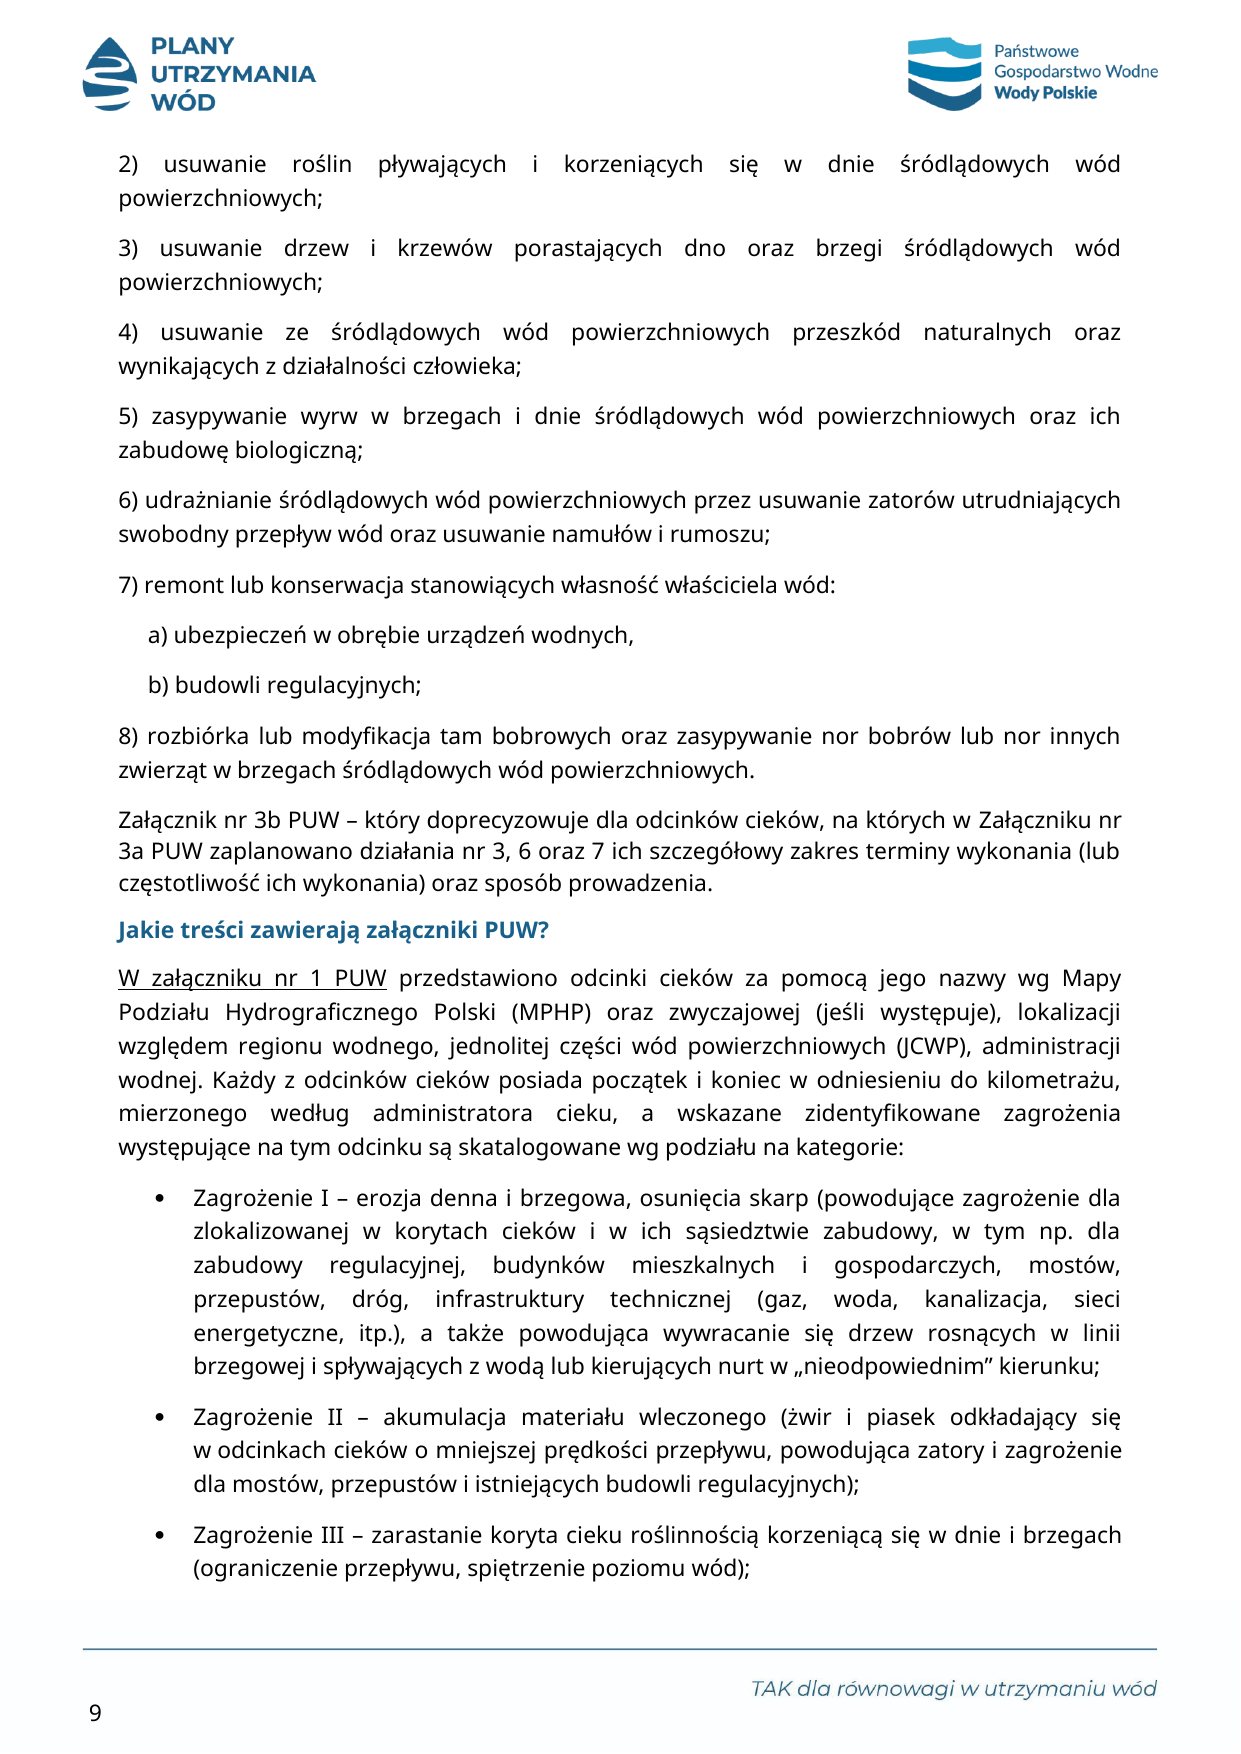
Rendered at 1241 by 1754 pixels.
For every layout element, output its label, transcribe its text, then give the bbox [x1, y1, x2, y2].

text b) budowli regulacyjnych; [118, 669, 1122, 701]
text 3) usuwanie drzew i krzewów porastających dno oraz brzegi śródlądowych wód powierzchniowych; [118, 232, 1122, 297]
list Zagrożenie II – akumulacja materiału wleczonego (żwir i piasek odkładający się w odcinkach cieków o mniejszej prędkości przepływu, powodująca zatory i zagrożenie dla mostów, przepustów i istniejących budowli regulacyjnych); [156, 1401, 1122, 1499]
picture [0, 1600, 1240, 1751]
list Zagrożenie III – zarastanie koryta cieku roślinnością korzeniącą się w dnie i brzegach (ograniczenie przepływu, spiętrzenie poziomu wód); [156, 1518, 1122, 1583]
text 7) remont lub konserwacja stanowiących własność właściciela wód: [118, 568, 1122, 600]
text Załącznik nr 3b PUW – który doprecyzowuje dla odcinków cieków, na których w Załączniku nr 3a PUW zaplanowano działania nr 3, 6 oraz 7 ich szczegółowy zakres terminy wykonania (lub częstotliwość ich wykonania) oraz sposób prowadzenia. [118, 804, 1122, 898]
picture [0, 0, 1241, 149]
text Jakie treści zawierają załączniki PUW? [118, 914, 1122, 946]
text 2) usuwanie roślin pływających i korzeniących się w dnie śródlądowych wód powierzchniowych; [118, 148, 1122, 213]
text W załączniku nr 1 PUW przedstawiono odcinki cieków za pomocą jego nazwy wg Mapy Podziału Hydrograficznego Polski (MPHP) oraz zwyczajowej (jeśli występuje), lokalizacji względem regionu wodnego, jednolitej części wód powierzchniowych (JCWP), administracji wodnej. Każdy z odcinków cieków posiada początek i koniec w odniesieniu do kilometrażu, mierzonego według administratora cieku, a wskazane zidentyfikowane zagrożenia występujące na tym odcinku są skatalogowane wg podziału na kategorie: [118, 962, 1122, 1162]
list Zagrożenie I – erozja denna i brzegowa, osunięcia skarp (powodujące zagrożenie dla zlokalizowanej w korytach cieków i w ich sąsiedztwie zabudowy, w tym np. dla zabudowy regulacyjnej, budynków mieszkalnych i gospodarczych, mostów, przepustów, dróg, infrastruktury technicznej (gaz, woda, kanalizacja, sieci energetyczne, itp.), a także powodująca wywracanie się drzew rosnących w linii brzegowej i spływających z wodą lub kierujących nurt w „nieodpowiednim” kierunku; [156, 1181, 1122, 1381]
text 6) udrażnianie śródlądowych wód powierzchniowych przez usuwanie zatorów utrudniających swobodny przepływ wód oraz usuwanie namułów i rumoszu; [118, 484, 1122, 549]
text 8) rozbiórka lub modyfikacja tam bobrowych oraz zasypywanie nor bobrów lub nor innych zwierząt w brzegach śródlądowych wód powierzchniowych. [118, 720, 1122, 785]
text 4) usuwanie ze śródlądowych wód powierzchniowych przeszkód naturalnych oraz wynikających z działalności człowieka; [118, 316, 1122, 381]
text a) ubezpieczeń w obrębie urządzeń wodnych, [118, 619, 1122, 650]
text 5) zasypywanie wyrw w brzegach i dnie śródlądowych wód powierzchniowych oraz ich zabudowę biologiczną; [118, 400, 1122, 465]
